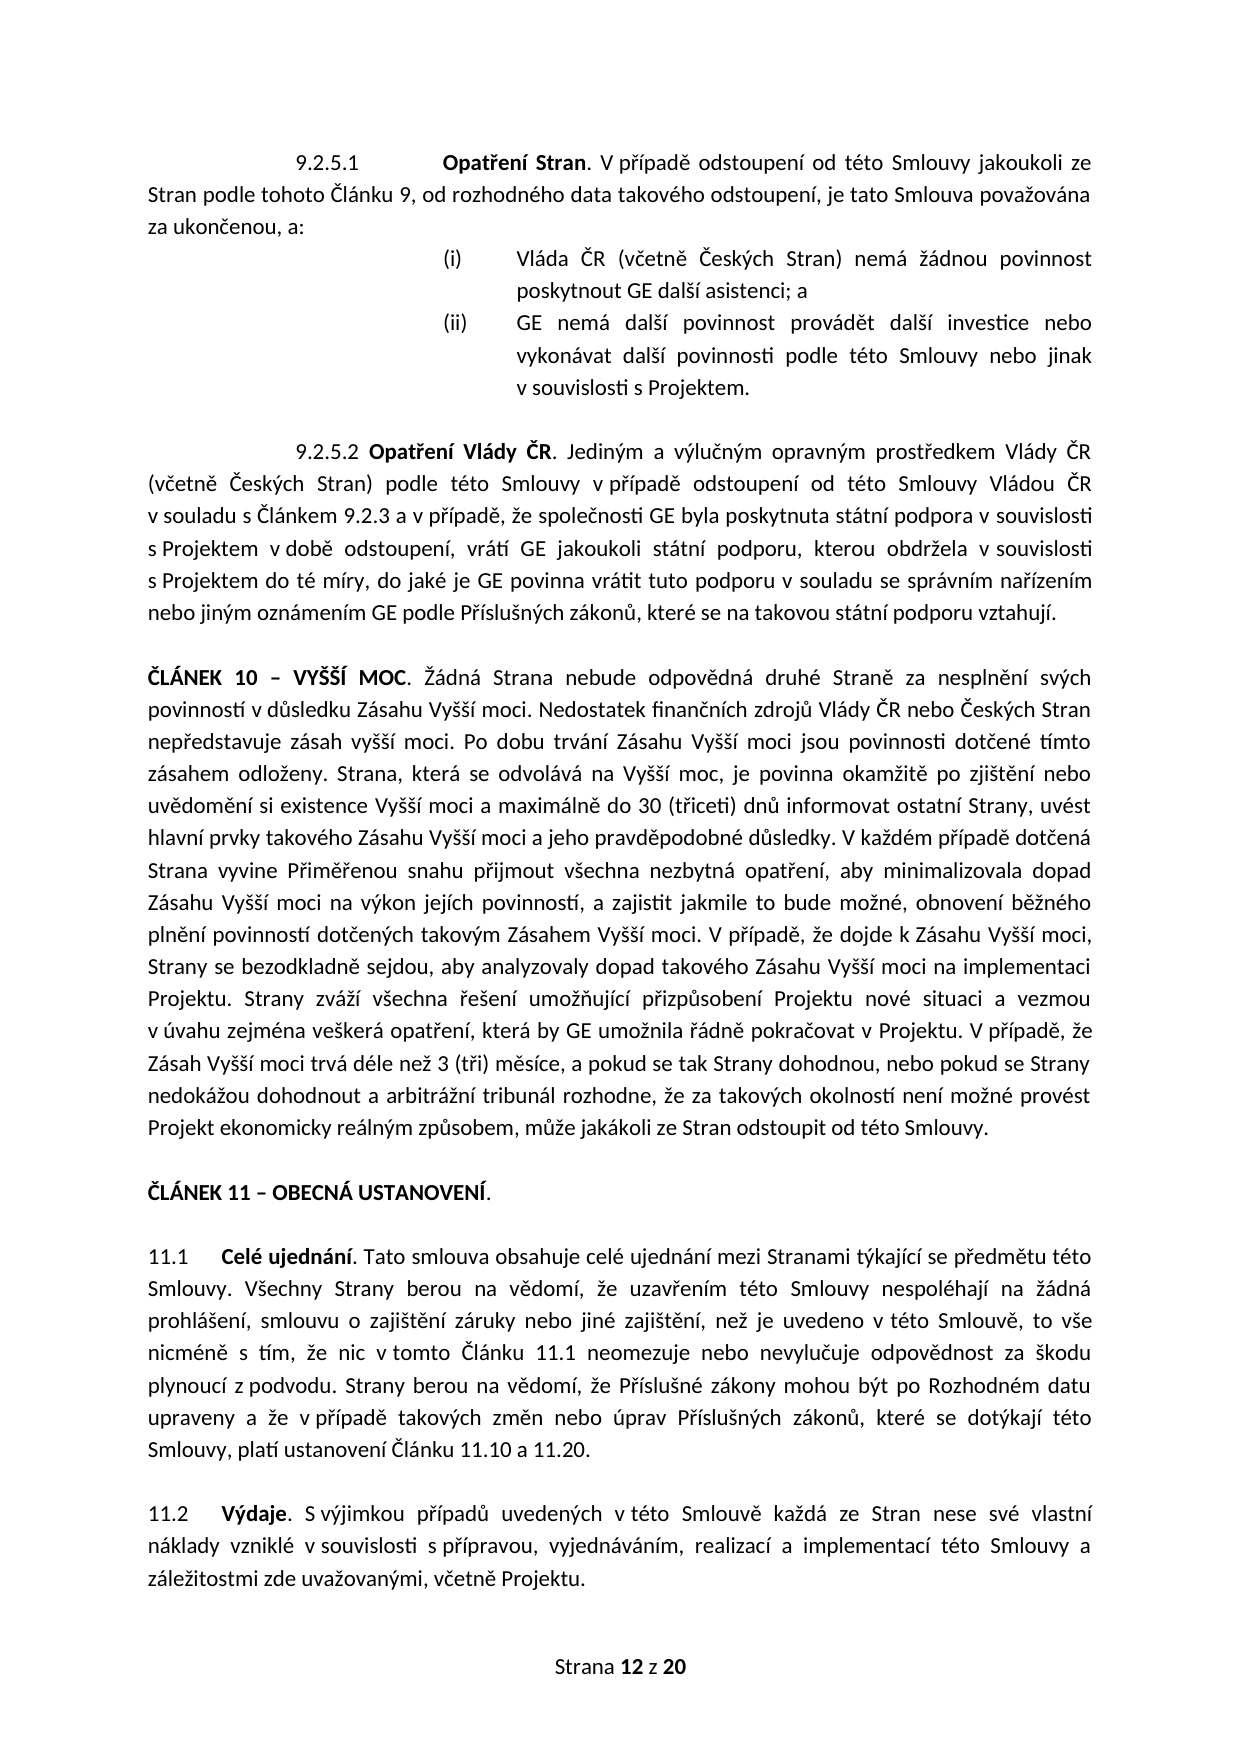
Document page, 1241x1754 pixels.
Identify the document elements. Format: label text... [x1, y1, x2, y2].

text 11.2 Výdaje. S výjimkou případů uvedených v této Smlouvě každá ze Stran nese své vlastní náklady vzniklé v souvislosti s přípravou, vyjednáváním, realizací a implementací této Smlouvy a záležitostmi zde uvažovanými, včetně Projektu. [148, 1499, 1093, 1592]
text 9.2.5.2 Opatření Vlády ČR. Jediným a výlučným opravným prostředkem Vlády ČR (včetně Českých Stran) podle této Smlouvy v případě odstoupení od této Smlouvy Vládou ČR v souladu s Článkem 9.2.3 a v případě, že společnosti GE byla poskytnuta státní podpora v souvislosti s Projektem v době odstoupení, vrátí GE jakoukoli státní podporu, kterou obdržela v souvislosti s Projektem do té míry, do jaké je GE povinna vrátit tuto podporu v souladu se správním nařízením nebo jiným oznámením GE podle Příslušných zákonů, které se na takovou státní podporu vztahují. [148, 437, 1093, 626]
text ČLÁNEK 10 – VYŠŠÍ MOC. Žádná Strana nebude odpovědná druhé Straně za nesplnění svých povinností v důsledku Zásahu Vyšší moci. Nedostatek finančních zdrojů Vlády ČR nebo Českých Stran nepředstavuje zásah vyšší moci. Po dobu trvání Zásahu Vyšší moci jsou povinnosti dotčené tímto zásahem odloženy. Strana, která se odvolává na Vyšší moc, je povinna okamžitě po zjištění nebo uvědomění si existence Vyšší moci a maximálně do 30 (třiceti) dnů informovat ostatní Strany, uvést hlavní prvky takového Zásahu Vyšší moci a jeho pravděpodobné důsledky. V každém případě dotčená Strana vyvine Přiměřenou snahu přijmout všechna nezbytná opatření, aby minimalizovala dopad Zásahu Vyšší moci na výkon jejích povinností, a zajistit jakmile to bude možné, obnovení běžného plnění povinností dotčených takovým Zásahem Vyšší moci. V případě, že dojde k Zásahu Vyšší moci, Strany se bezodkladně sejdou, aby analyzovaly dopad takového Zásahu Vyšší moci na implementaci Projektu. Strany zváží všechna řešení umožňující přizpůsobení Projektu nové situaci a vezmou v úvahu zejména veškerá opatření, která by GE umožnila řádně pokračovat v Projektu. V případě, že Zásah Vyšší moci trvá déle než 3 (tři) měsíce, a pokud se tak Strany dohodnou, nebo pokud se Strany nedokážou dohodnout a arbitrážní tribunál rozhodne, že za takových okolností není možné provést Projekt ekonomicky reálným způsobem, může jakákoli ze Stran odstoupit od této Smlouvy. [148, 663, 1093, 1141]
text (i) Vláda ČR (včetně Českých Stran) nemá žádnou povinnost poskytnout GE další asistenci; a [443, 244, 1093, 304]
text (ii) GE nemá další povinnost provádět další investice nebo vykonávat další povinnosti podle této Smlouvy nebo jinak v souvislosti s Projektem. [443, 308, 1093, 401]
text ČLÁNEK 11 – OBECNÁ USTANOVENÍ. [148, 1178, 1093, 1206]
text 9.2.5.1 Opatření Stran. V případě odstoupení od této Smlouvy jakoukoli ze Stran podle tohoto Článku 9, od rozhodného data takového odstoupení, je tato Smlouva považována za ukončenou, a: [148, 148, 1093, 240]
text 11.1 Celé ujednání. Tato smlouva obsahuje celé ujednání mezi Stranami týkající se předmětu této Smlouvy. Všechny Strany berou na vědomí, že uzavřením této Smlouvy nespoléhají na žádná prohlášení, smlouvu o zajištění záruky nebo jiné zajištění, než je uvedeno v této Smlouvě, to vše nicméně s tím, že nic v tomto Článku 11.1 neomezuje nebo nevylučuje odpovědnost za škodu plynoucí z podvodu. Strany berou na vědomí, že Příslušné zákony mohou být po Rozhodném datu upraveny a že v případě takových změn nebo úprav Příslušných zákonů, které se dotýkají této Smlouvy, platí ustanovení Článku 11.10 a 11.20. [148, 1242, 1093, 1463]
